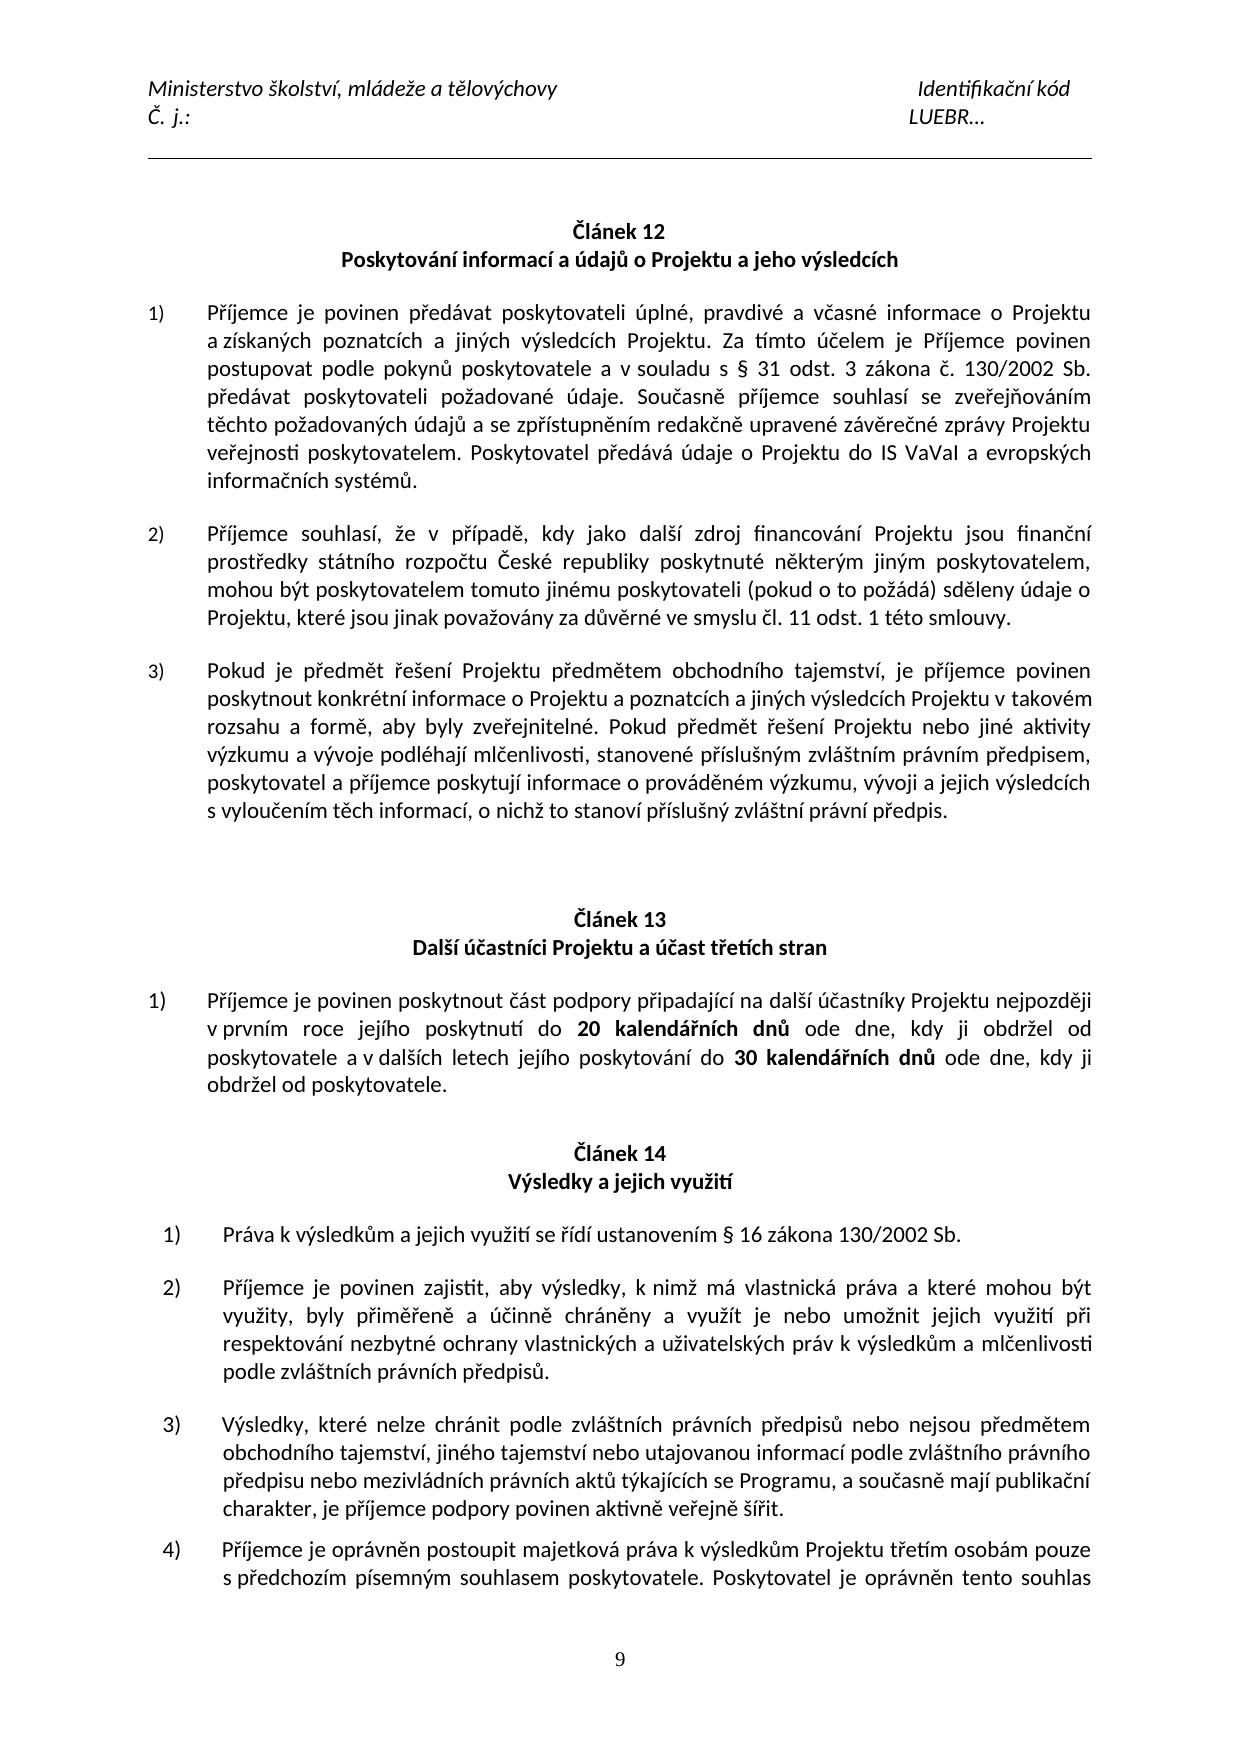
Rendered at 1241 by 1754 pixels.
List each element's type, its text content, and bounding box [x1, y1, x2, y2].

text Článek 14 [148, 1139, 1092, 1167]
text Článek 12 [223, 217, 1092, 245]
list Příjemce je povinen zajistit, aby výsledky, k nimž má vlastnická práva a které mohou být využity, byly přiměřeně a účinně chráněny a využít je nebo umožnit jejich využití při respektování nezbytné ochrany vlastnických a uživatelských práv k výsledkům a mlčenlivosti podle zvláštních právních předpisů. [162, 1273, 1092, 1385]
list Výsledky, které nelze chránit podle zvláštních právních předpisů nebo nejsou předmětem obchodního tajemství, jiného tajemství nebo utajovanou informací podle zvláštního právního předpisu nebo mezivládních právních aktů týkajících se Programu, a současně mají publikační charakter, je příjemce podpory povinen aktivně veřejně šířit. [162, 1410, 1092, 1522]
text Článek 13 [148, 906, 1092, 933]
list Příjemce souhlasí, že v případě, kdy jako další zdroj financování Projektu jsou finanční prostředky státního rozpočtu České republiky poskytnuté některým jiným poskytovatelem, mohou být poskytovatelem tomuto jinému poskytovateli (pokud o to požádá) sděleny údaje o Projektu, které jsou jinak považovány za důvěrné ve smyslu čl. 11 odst. 1 této smlouvy. [148, 519, 1092, 631]
text Další účastníci Projektu a účast třetích stran [148, 933, 1092, 962]
list Pokud je předmět řešení Projektu předmětem obchodního tajemství, je příjemce povinen poskytnout konkrétní informace o Projektu a poznatcích a jiných výsledcích Projektu v takovém rozsahu a formě, aby byly zveřejnitelné. Pokud předmět řešení Projektu nebo jiné aktivity výzkumu a vývoje podléhají mlčenlivosti, stanovené příslušným zvláštním právním předpisem, poskytovatel a příjemce poskytují informace o prováděném výzkumu, vývoji a jejich výsledcích s vyloučením těch informací, o nichž to stanoví příslušný zvláštní právní předpis. [148, 656, 1092, 824]
text Poskytování informací a údajů o Projektu a jeho výsledcích [148, 245, 1092, 273]
list Příjemce je povinen předávat poskytovateli úplné, pravdivé a včasné informace o Projektu a získaných poznatcích a jiných výsledcích Projektu. Za tímto účelem je Příjemce povinen postupovat podle pokynů poskytovatele a v souladu s § 31 odst. 3 zákona č. 130/2002 Sb. předávat poskytovateli požadované údaje. Současně příjemce souhlasí se zveřejňováním těchto požadovaných údajů a se zpřístupněním redakčně upravené závěrečné zprávy Projektu veřejnosti poskytovatelem. Poskytovatel předává údaje o Projektu do IS VaVaI a evropských informačních systémů. [148, 298, 1092, 494]
list Příjemce je povinen poskytnout část podpory připadající na další účastníky Projektu nejpozději v prvním roce jejího poskytnutí do 20 kalendářních dnů ode dne, kdy ji obdržel od poskytovatele a v dalších letech jejího poskytování do 30 kalendářních dnů ode dne, kdy ji obdržel od poskytovatele. [148, 987, 1092, 1099]
text Výsledky a jejich využití [148, 1167, 1092, 1195]
list Práva k výsledkům a jejich využití se řídí ustanovením § 16 zákona 130/2002 Sb. [162, 1220, 1092, 1248]
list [162, 1535, 1092, 1591]
